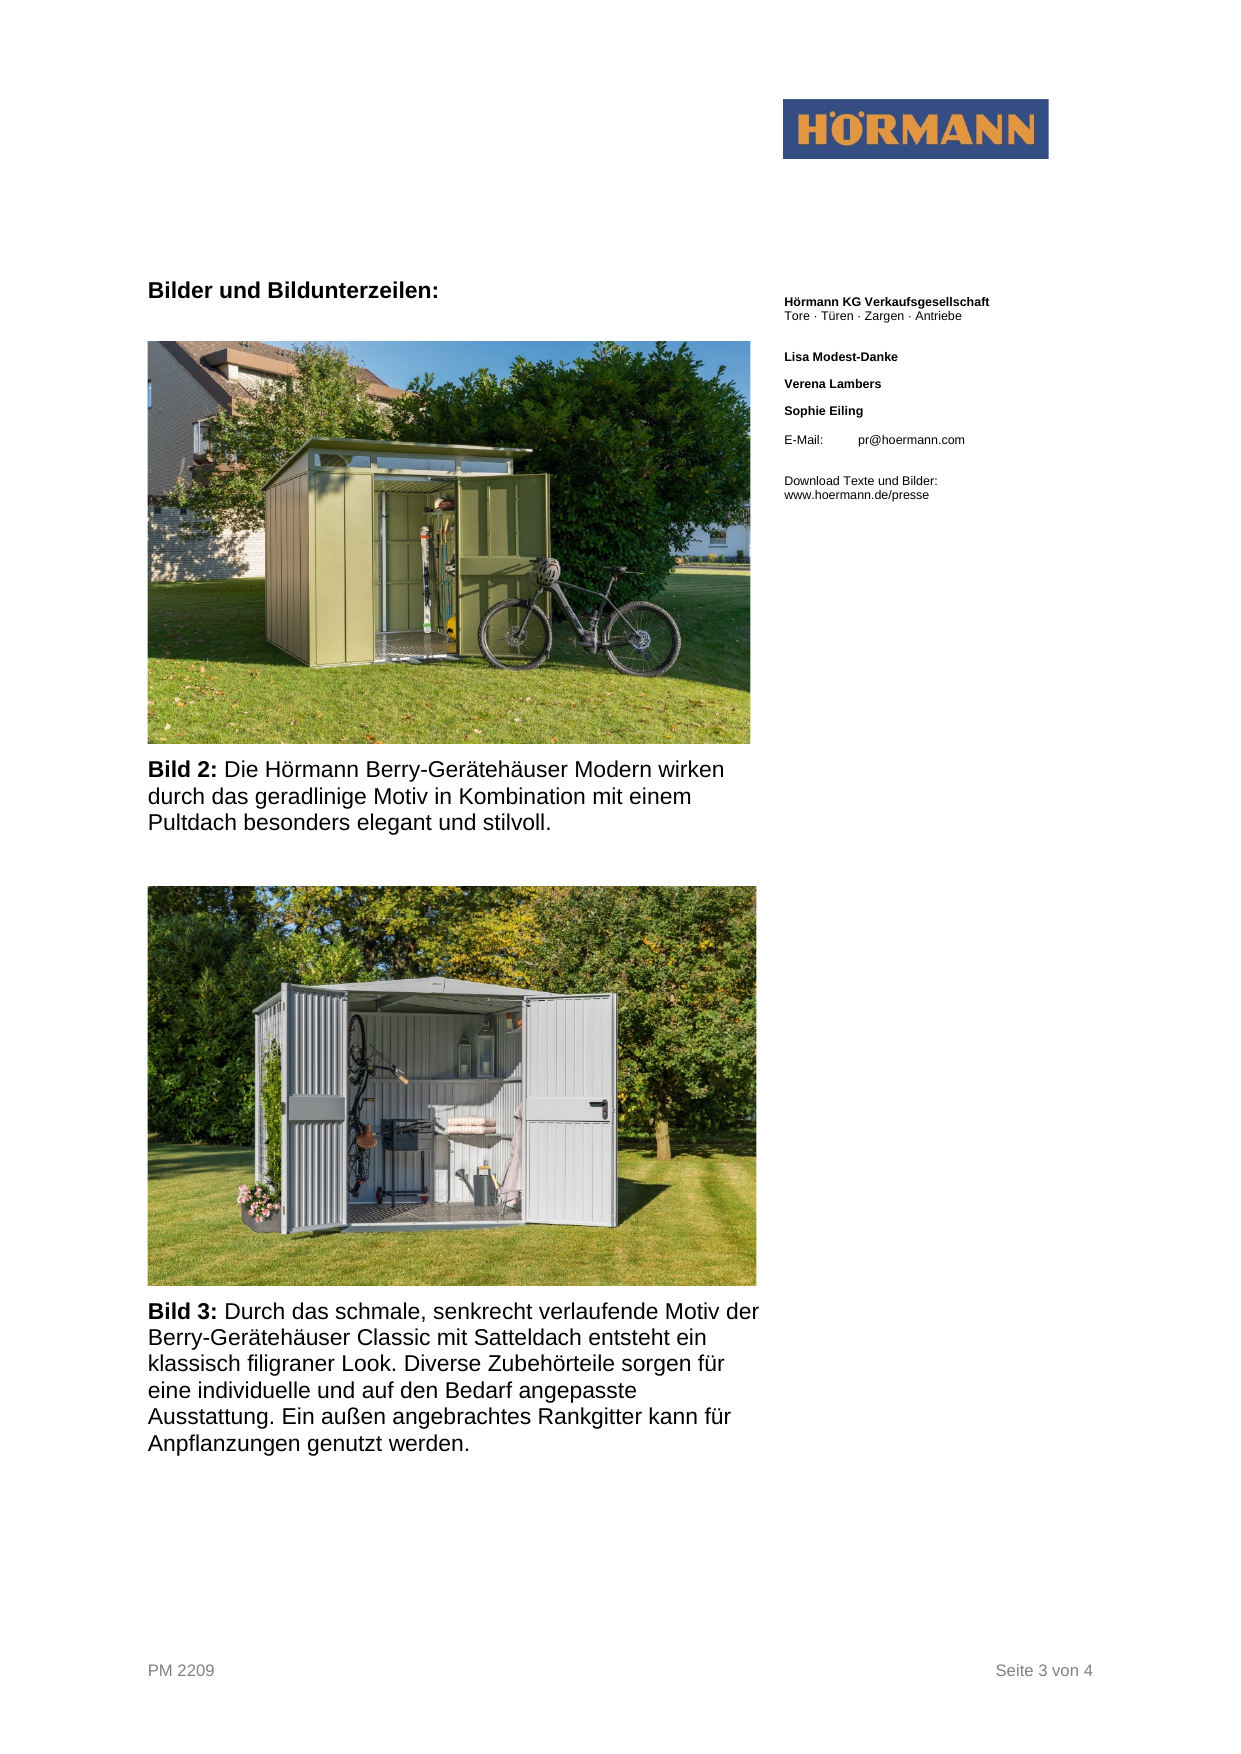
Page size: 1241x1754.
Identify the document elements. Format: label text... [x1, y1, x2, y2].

text Bild 3: Durch das schmale, senkrecht verlaufende Motiv der Berry-Gerätehäuser Classic mit Satteldach entsteht ein klassisch filigraner Look. Diverse Zubehörteile sorgen für eine individuelle und auf den Bedarf angepasste Ausstattung. Ein außen angebrachtes Rankgitter kann für Anpflanzungen genutzt werden. [148, 1298, 766, 1456]
picture [147, 886, 757, 1286]
text Bilder und Bildunterzeilen: [148, 277, 1200, 303]
picture [783, 99, 1049, 159]
text Bild 2: Die Hörmann Berry-Gerätehäuser Modern wirken durch das geradlinige Motiv in Kombination mit einem Pultdach besonders elegant und stilvoll. [148, 756, 766, 835]
picture [147, 341, 751, 744]
